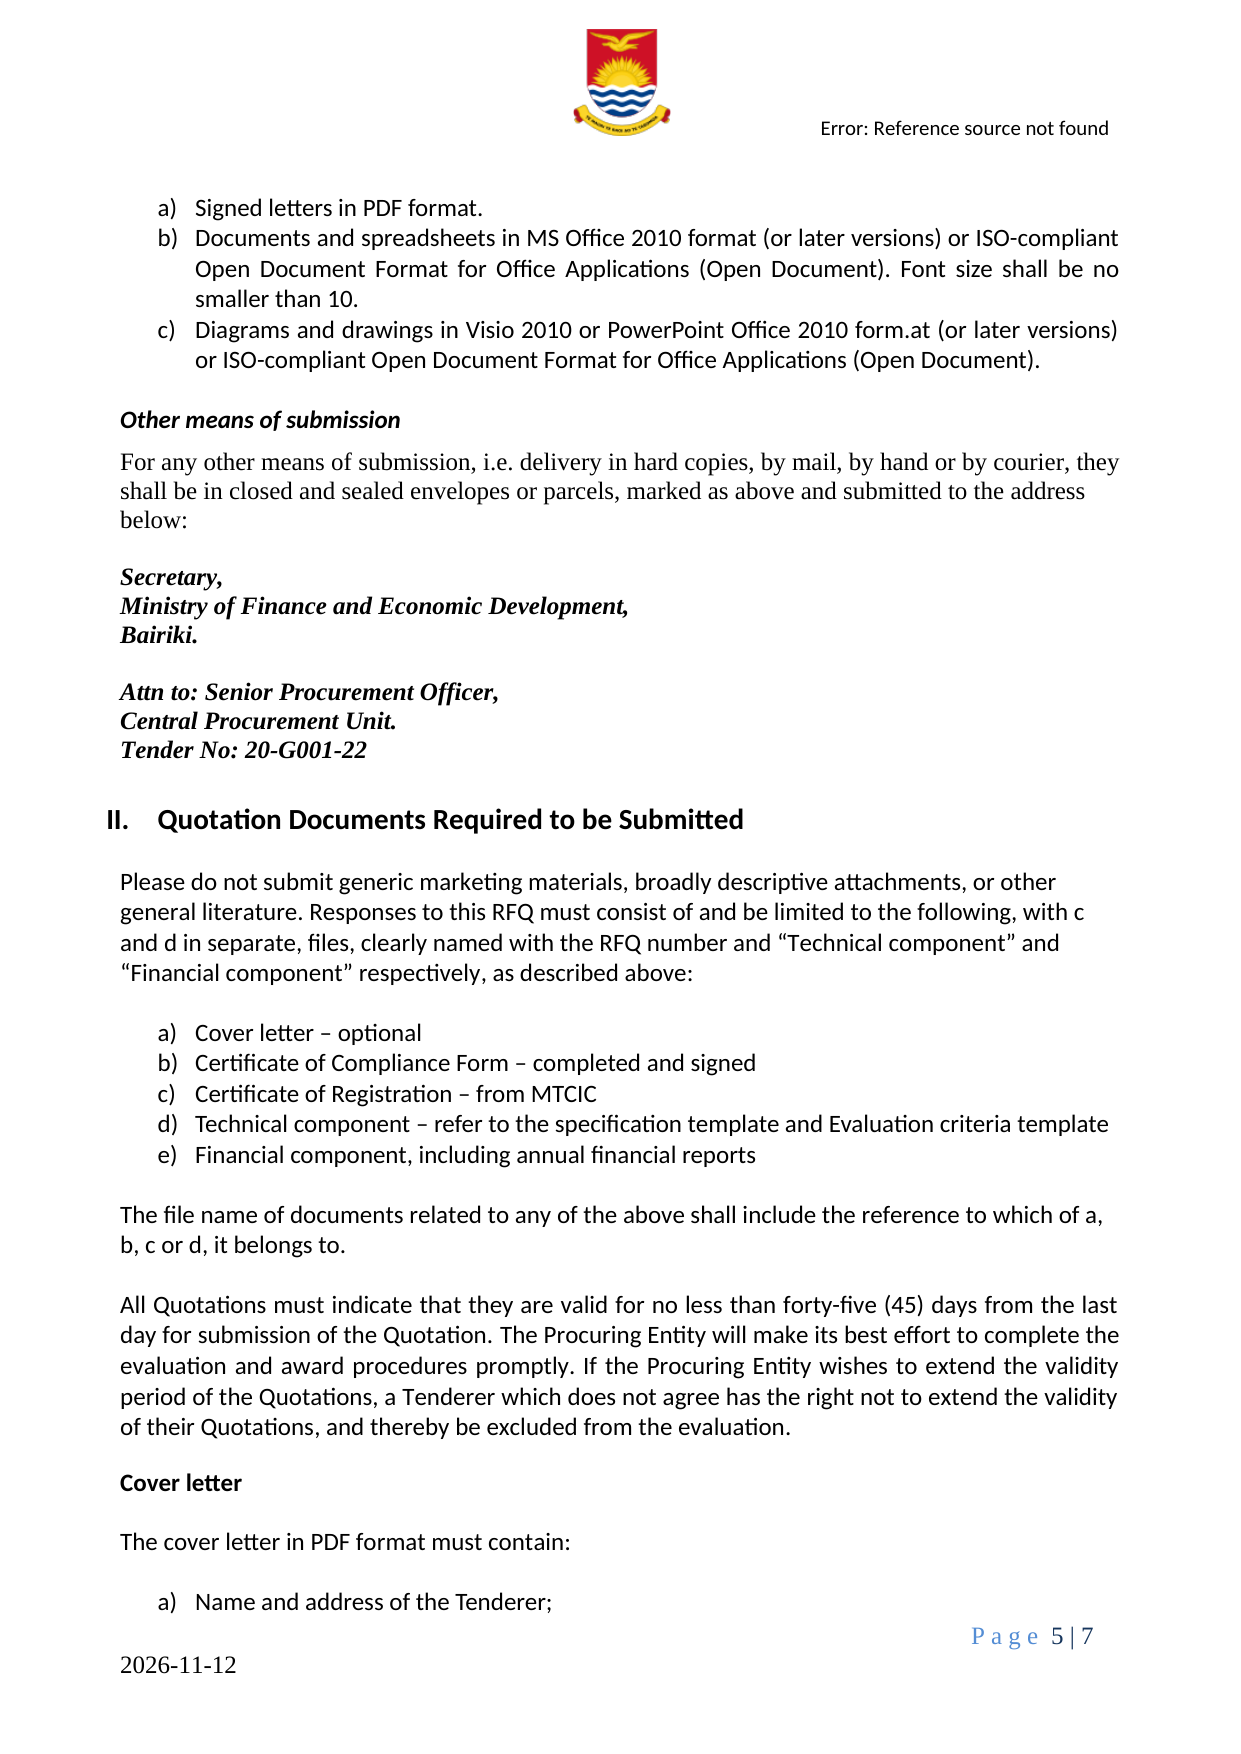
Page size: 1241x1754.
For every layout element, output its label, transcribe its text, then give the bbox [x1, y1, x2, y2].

list Diagrams and drawings in Visio 2010 or PowerPoint Office 2010 form.at (or later versions) or ISO-compliant Open Document Format for Office Applications (Open Document). [157, 314, 1120, 375]
text Tender No: 20-G001-22 [120, 735, 1120, 763]
text Ministry of Finance and Economic Development, [120, 591, 1120, 620]
list Certificate of Compliance Form – completed and signed [157, 1048, 1120, 1078]
list Cover letter – optional [157, 1017, 1120, 1048]
list Financial component, including annual financial reports [157, 1139, 1120, 1170]
text Please do not submit generic marketing materials, broadly descriptive attachments, or other general literature. Responses to this RFQ must consist of and be limited to the following, with c and d in separate, files, clearly named with the RFQ number and “Technical component” and “Financial component” respectively, as described above: [120, 866, 1120, 988]
text All Quotations must indicate that they are valid for no less than forty-five (45) days from the last day for submission of the Quotation. The Procuring Entity will make its best effort to complete the evaluation and award procedures promptly. If the Procuring Entity wishes to extend the validity period of the Quotations, a Tenderer which does not agree has the right not to extend the validity of their Quotations, and thereby be excluded from the evaluation. [120, 1289, 1120, 1442]
picture [573, 29, 671, 136]
list Certificate of Registration – from MTCIC [157, 1078, 1120, 1109]
list Signed letters in PDF format. [157, 192, 1120, 222]
text For any other means of submission, i.e. delivery in hard copies, by mail, by hand or by courier, they shall be in closed and sealed envelopes or parcels, marked as above and submitted to the address below: [120, 447, 1120, 533]
text Secretary, [120, 562, 1120, 591]
subtitle Other means of submission [120, 404, 1120, 435]
subtitle Quotation Documents Required to be Submitted [129, 801, 1120, 837]
list Name and address of the Tenderer; [157, 1586, 1120, 1617]
text The cover letter in PDF format must contain: [120, 1526, 1120, 1557]
text Bairiki. [120, 620, 1120, 648]
list Documents and spreadsheets in MS Office 2010 format (or later versions) or ISO-compliant Open Document Format for Office Applications (Open Document). Font size shall be no smaller than 10. [157, 222, 1120, 314]
list Technical component – refer to the specification template and Evaluation criteria template [157, 1109, 1120, 1139]
text Attn to: Senior Procurement Officer, [120, 677, 1120, 706]
text The file name of documents related to any of the above shall include the reference to which of a, b, c or d, it belongs to. [120, 1199, 1120, 1260]
subtitle Cover letter [120, 1467, 1120, 1497]
text Central Procurement Unit. [120, 706, 1120, 735]
